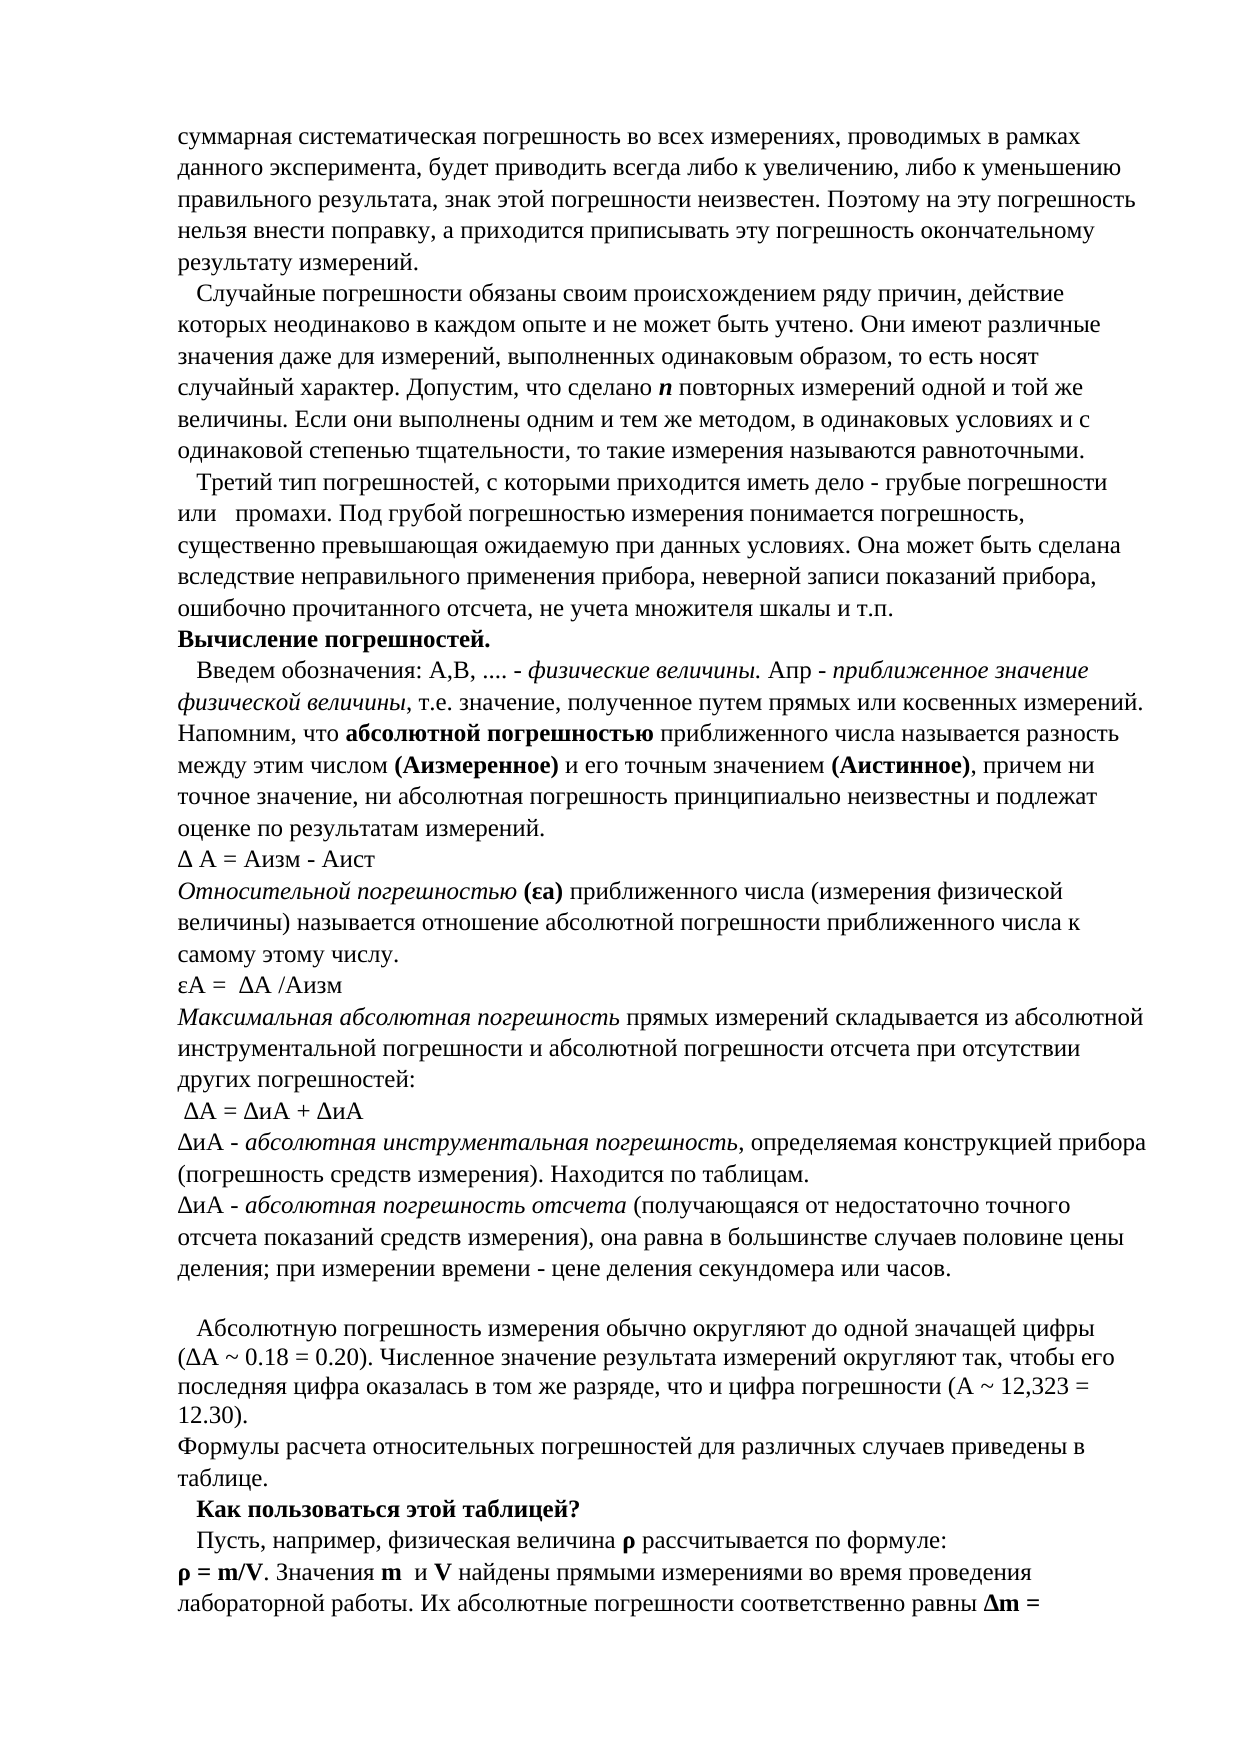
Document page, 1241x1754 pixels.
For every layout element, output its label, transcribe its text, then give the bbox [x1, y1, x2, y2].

text Случайные погрешности обязаны своим происхождением ряду причин, действие которых неодинаково в каждом опыте и не может быть учтено. Они имеют различные значения даже для измерений, выполненных одинаковым образом, то есть носят случайный характер. Допустим, что сделано n повторных измерений одной и той же величины. Если они выполнены одним и тем же методом, в одинаковых условиях и с одинаковой степенью тщательности, то такие измерения называются равноточными. [177, 275, 1152, 464]
text Введем обозначения: A,B, .... - физические величины. Aпр - приближенное значение физической величины, т.е. значение, полученное путем прямых или косвенных измерений. Напомним, что абсолютной погрешностью приближенного числа называется разность между этим числом (Аизмеренное) и его точным значением (Аистинное), причем ни точное значение, ни абсолютная погрешность принципиально неизвестны и подлежат оценке по результатам измерений. [177, 653, 1152, 842]
text Максимальная абсолютная погрешность прямых измерений складывается из абсолютной инструментальной погрешности и абсолютной погрешности отсчета при отсутствии других погрешностей: ∆A = ∆иA + ∆иA [177, 999, 1152, 1125]
text Относительной погрешностью (εа) приближенного числа (измерения физической величины) называется отношение абсолютной погрешности приближенного числа к самому этому числу. [177, 873, 1152, 967]
text Третий тип погрешностей, с которыми приходится иметь дело - грубые погрешности или промахи. Под грубой погрешностью измерения понимается погрешность, существенно превышающая ожидаемую при данных условиях. Она может быть сделана вследствие неправильного применения прибора, неверной записи показаний прибора, ошибочно прочитанного отсчета, не учета множителя шкалы и т.п. [177, 464, 1152, 621]
text ∆иA - абсолютная инструментальная погрешность, определяемая конструкцией прибора (погрешность средств измерения). Находится по таблицам. ∆иA - абсолютная погрешность отсчета (получающаяся от недостаточно точного отсчета показаний средств измерения), она равна в большинстве случаев половине цены деления; при измерении времени - цене деления секундомера или часов. [177, 1125, 1152, 1282]
text Вычисление погрешностей. [177, 621, 1152, 653]
text ∆ А = Аизм - Аист [177, 842, 1152, 873]
text Как пользоваться этой таблицей? [177, 1491, 1152, 1523]
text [177, 118, 1152, 275]
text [177, 1554, 1152, 1617]
text εА = ∆А /Аизм [177, 967, 1152, 999]
text Формулы расчета относительных погрешностей для различных случаев приведены в таблице. [177, 1428, 1152, 1491]
text Абсолютную погрешность измерения обычно округляют до одной значащей цифры (∆A ~ 0.18 = 0.20). Численное значение результата измерений округляют так, чтобы его последняя цифра оказалась в том же разряде, что и цифра погрешности (А ~ 12,323 = 12.30). [177, 1313, 1152, 1428]
text Пусть, например, физическая величина ρ рассчитывается по формуле: [177, 1523, 1152, 1554]
